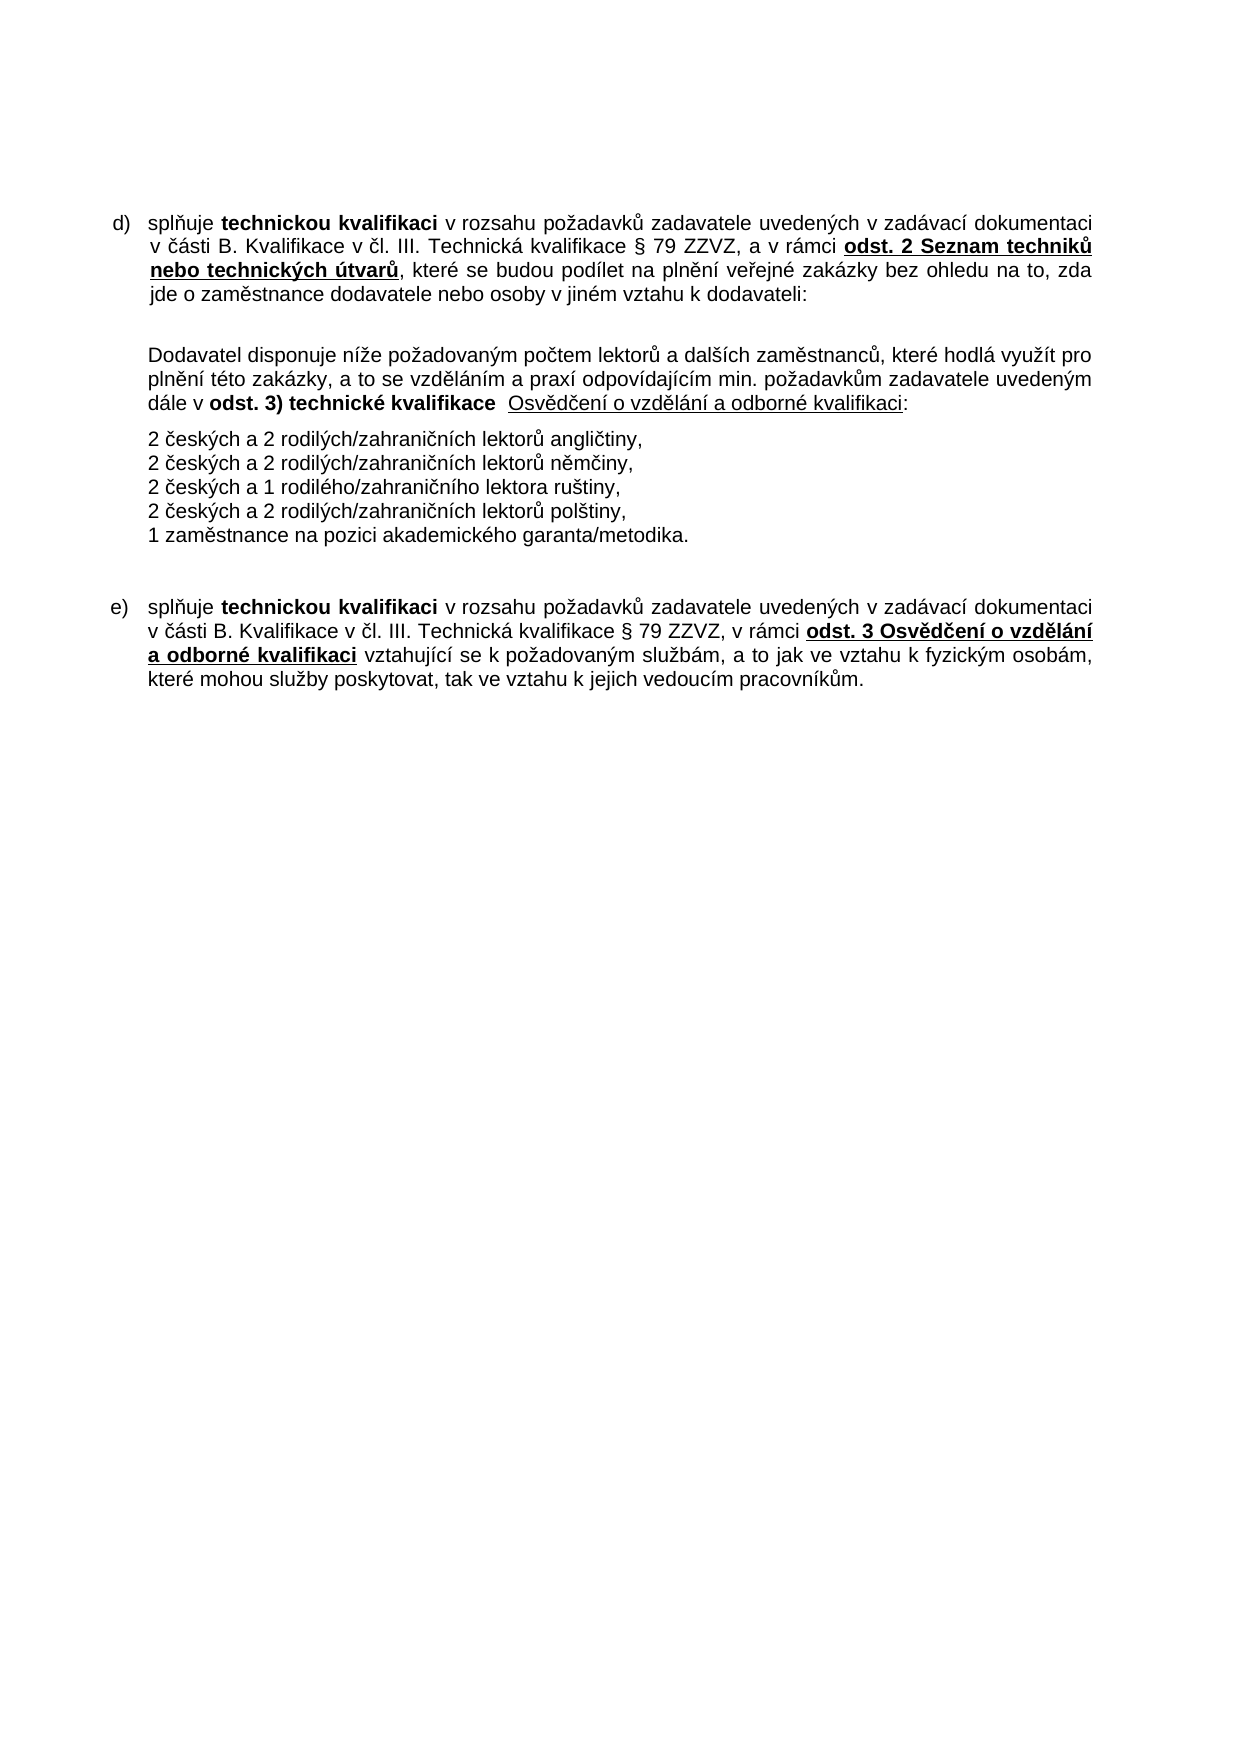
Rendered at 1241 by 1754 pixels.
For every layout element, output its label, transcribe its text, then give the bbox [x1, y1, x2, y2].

list splňuje technickou kvalifikaci v rozsahu požadavků zadavatele uvedených v zadávací dokumentaci v části B. Kvalifikace v čl. III. Technická kvalifikace § 79 ZZVZ, v rámci odst. 3 Osvědčení o vzdělání a odborné kvalifikaci vztahující se k požadovaným službám, a to jak ve vztahu k fyzickým osobám, které mohou služby poskytovat, tak ve vztahu k jejich vedoucím pracovníkům. [110, 595, 1092, 691]
text 2 českých a 2 rodilých/zahraničních lektorů němčiny, [148, 451, 1092, 475]
text 2 českých a 1 rodilého/zahraničního lektora ruštiny, [148, 475, 1092, 499]
list splňuje technickou kvalifikaci v rozsahu požadavků zadavatele uvedených v zadávací dokumentaci v části B. Kvalifikace v čl. III. Technická kvalifikace § 79 ZZVZ, a v rámci odst. 2 Seznam techniků nebo technických útvarů, které se budou podílet na plnění veřejné zakázky bez ohledu na to, zda jde o zaměstnance dodavatele nebo osoby v jiném vztahu k dodavateli: [112, 210, 1092, 306]
text 2 českých a 2 rodilých/zahraničních lektorů polštiny, [148, 499, 1092, 523]
text Dodavatel disponuje níže požadovaným počtem lektorů a dalších zaměstnanců, které hodlá využít pro plnění této zakázky, a to se vzděláním a praxí odpovídajícím min. požadavkům zadavatele uvedeným dále v odst. 3) technické kvalifikace Osvědčení o vzdělání a odborné kvalifikaci: [148, 343, 1092, 414]
text 2 českých a 2 rodilých/zahraničních lektorů angličtiny, [148, 427, 1092, 451]
text 1 zaměstnance na pozici akademického garanta/metodika. [148, 523, 1092, 547]
